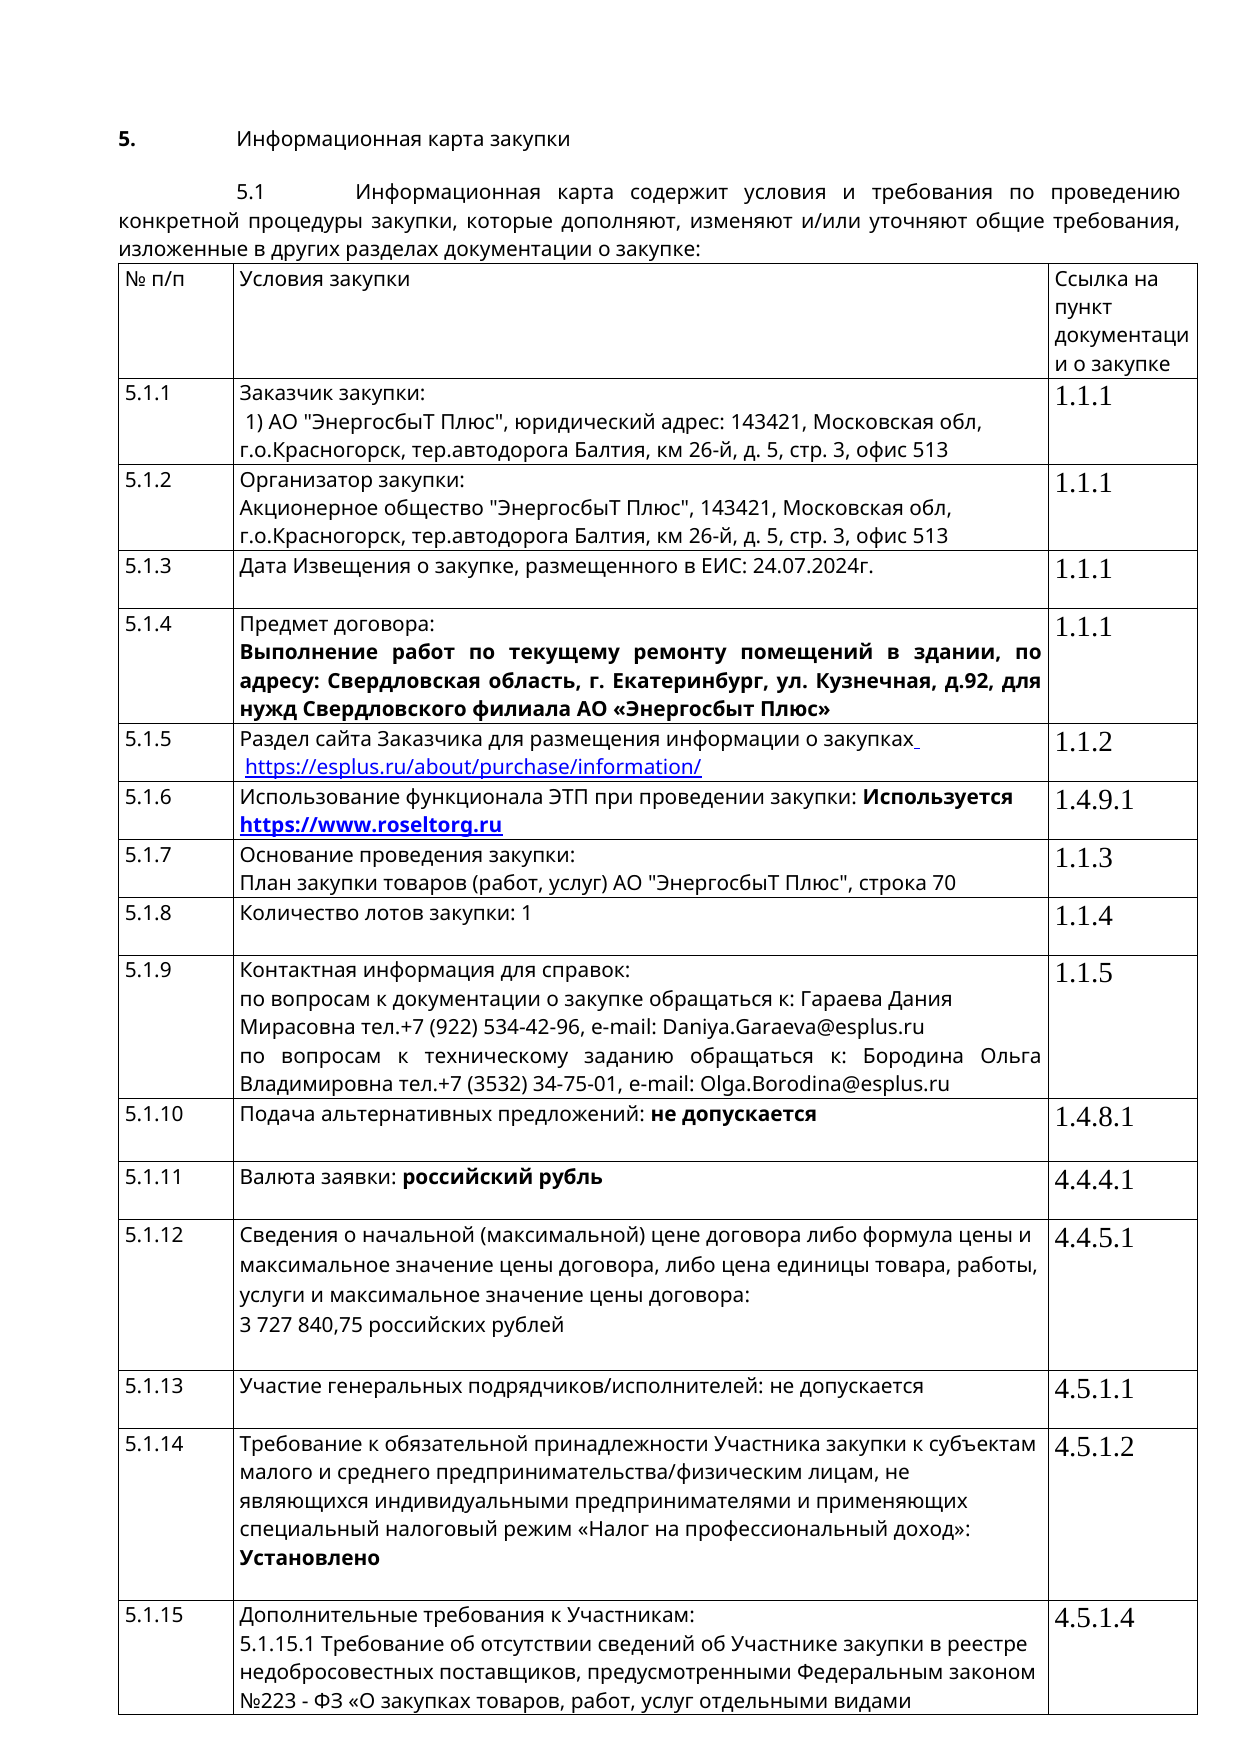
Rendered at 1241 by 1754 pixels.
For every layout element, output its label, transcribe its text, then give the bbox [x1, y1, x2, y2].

table_cell 4.5.1.1 [1049, 1371, 1197, 1428]
table_cell 1.1.1 [1049, 465, 1197, 550]
table_cell 1.1.5 [1049, 956, 1197, 1098]
table_cell 1.1.3 [1049, 840, 1197, 897]
table_cell 4.4.4.1 [1049, 1162, 1197, 1219]
table_cell [119, 724, 233, 781]
table_cell Организатор закупки: Акционерное общество "ЭнергосбыТ Плюс", 143421, Московская обл, г.о.Красногорск, тер.автодорога Балтия, км 26-й, д. 5, стр. 3, офис 513 [234, 465, 1048, 550]
table_cell [119, 956, 233, 1098]
table_cell [119, 465, 233, 550]
table_cell [119, 379, 233, 464]
table_cell Заказчик закупки: 1) АО "ЭнергосбыТ Плюс", юридический адрес: 143421, Московская обл, г.о.Красногорск, тер.автодорога Балтия, км 26-й, д. 5, стр. 3, офис 513 [234, 379, 1048, 464]
table_cell [119, 609, 233, 723]
table_header Ссылка на пункт документации о закупке [1049, 264, 1197, 377]
table_cell Основание проведения закупки: План закупки товаров (работ, услуг) АО "ЭнергосбыТ Плюс", строка 70 [234, 840, 1048, 897]
table_cell [119, 898, 233, 954]
table_cell [119, 1099, 233, 1161]
table_cell Предмет договора: Выполнение работ по текущему ремонту помещений в здании, по адресу: Свердловская область, г. Екатеринбург, ул. Кузнечная, д.92, для нужд Свердловского филиала АО «Энергосбыт Плюс» [234, 609, 1048, 723]
table_cell Количество лотов закупки: 1 [234, 898, 1048, 954]
table_cell Требование к обязательной принадлежности Участника закупки к субъектам малого и среднего предпринимательства/физическим лицам, не являющихся индивидуальными предпринимателями и применяющих специальный налоговый режим «Налог на профессиональный доход»: Установлено [234, 1429, 1048, 1599]
table_cell [119, 840, 233, 897]
table_cell [119, 1601, 233, 1714]
table_cell 4.5.1.2 [1049, 1429, 1197, 1599]
table_cell Подача альтернативных предложений: не допускается [234, 1099, 1048, 1161]
table_cell Раздел сайта Заказчика для размещения информации о закупках https://esplus.ru/about/purchase/information/ [234, 724, 1048, 781]
table_cell 1.1.1 [1049, 609, 1197, 723]
table_cell 1.1.1 [1049, 379, 1197, 464]
table_cell 1.4.9.1 [1049, 782, 1197, 839]
table_cell [119, 1220, 233, 1370]
table_cell Использование функционала ЭТП при проведении закупки: Используется https://www.roseltorg.ru [234, 782, 1048, 839]
table_cell Дата Извещения о закупке, размещенного в ЕИС: 24.07.2024г. [234, 551, 1048, 608]
table_cell Сведения о начальной (максимальной) цене договора либо формула цены и максимальное значение цены договора, либо цена единицы товара, работы, услуги и максимальное значение цены договора: 3 727 840,75 российских рублей [234, 1220, 1048, 1370]
table_cell [119, 551, 233, 608]
table_cell Участие генеральных подрядчиков/исполнителей: не допускается [234, 1371, 1048, 1428]
table_cell Валюта заявки: российский рубль [234, 1162, 1048, 1219]
table_header № п/п [119, 264, 233, 377]
table_cell 1.4.8.1 [1049, 1099, 1197, 1161]
table_cell 1.1.4 [1049, 898, 1197, 954]
text 5.1 Информационная карта содержит условия и требования по проведению конкретной процедуры закупки, которые дополняют, изменяют и/или уточняют общие требования, изложенные в других разделах документации о закупке: [118, 177, 1181, 263]
table_cell [119, 1429, 233, 1599]
table_cell 1.1.2 [1049, 724, 1197, 781]
subtitle Информационная карта закупки [118, 124, 1181, 152]
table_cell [234, 1601, 1048, 1714]
table_cell [119, 1371, 233, 1428]
table_cell 1.1.1 [1049, 551, 1197, 608]
table_cell [119, 782, 233, 839]
table_cell Контактная информация для справок: по вопросам к документации о закупке обращаться к: Гараева Дания Мирасовна тел.+7 (922) 534-42-96, e-mail: Daniya.Garaeva@esplus.ru по вопросам к техническому заданию обращаться к: Бородина Ольга Владимировна тел.+7 (3532) 34-75-01, e-mail: Olga.Borodina@esplus.ru [234, 956, 1048, 1098]
table_cell 4.5.1.4 [1049, 1601, 1197, 1714]
table_header Условия закупки [234, 264, 1048, 377]
table_cell [119, 1162, 233, 1219]
table_cell 4.4.5.1 [1049, 1220, 1197, 1370]
